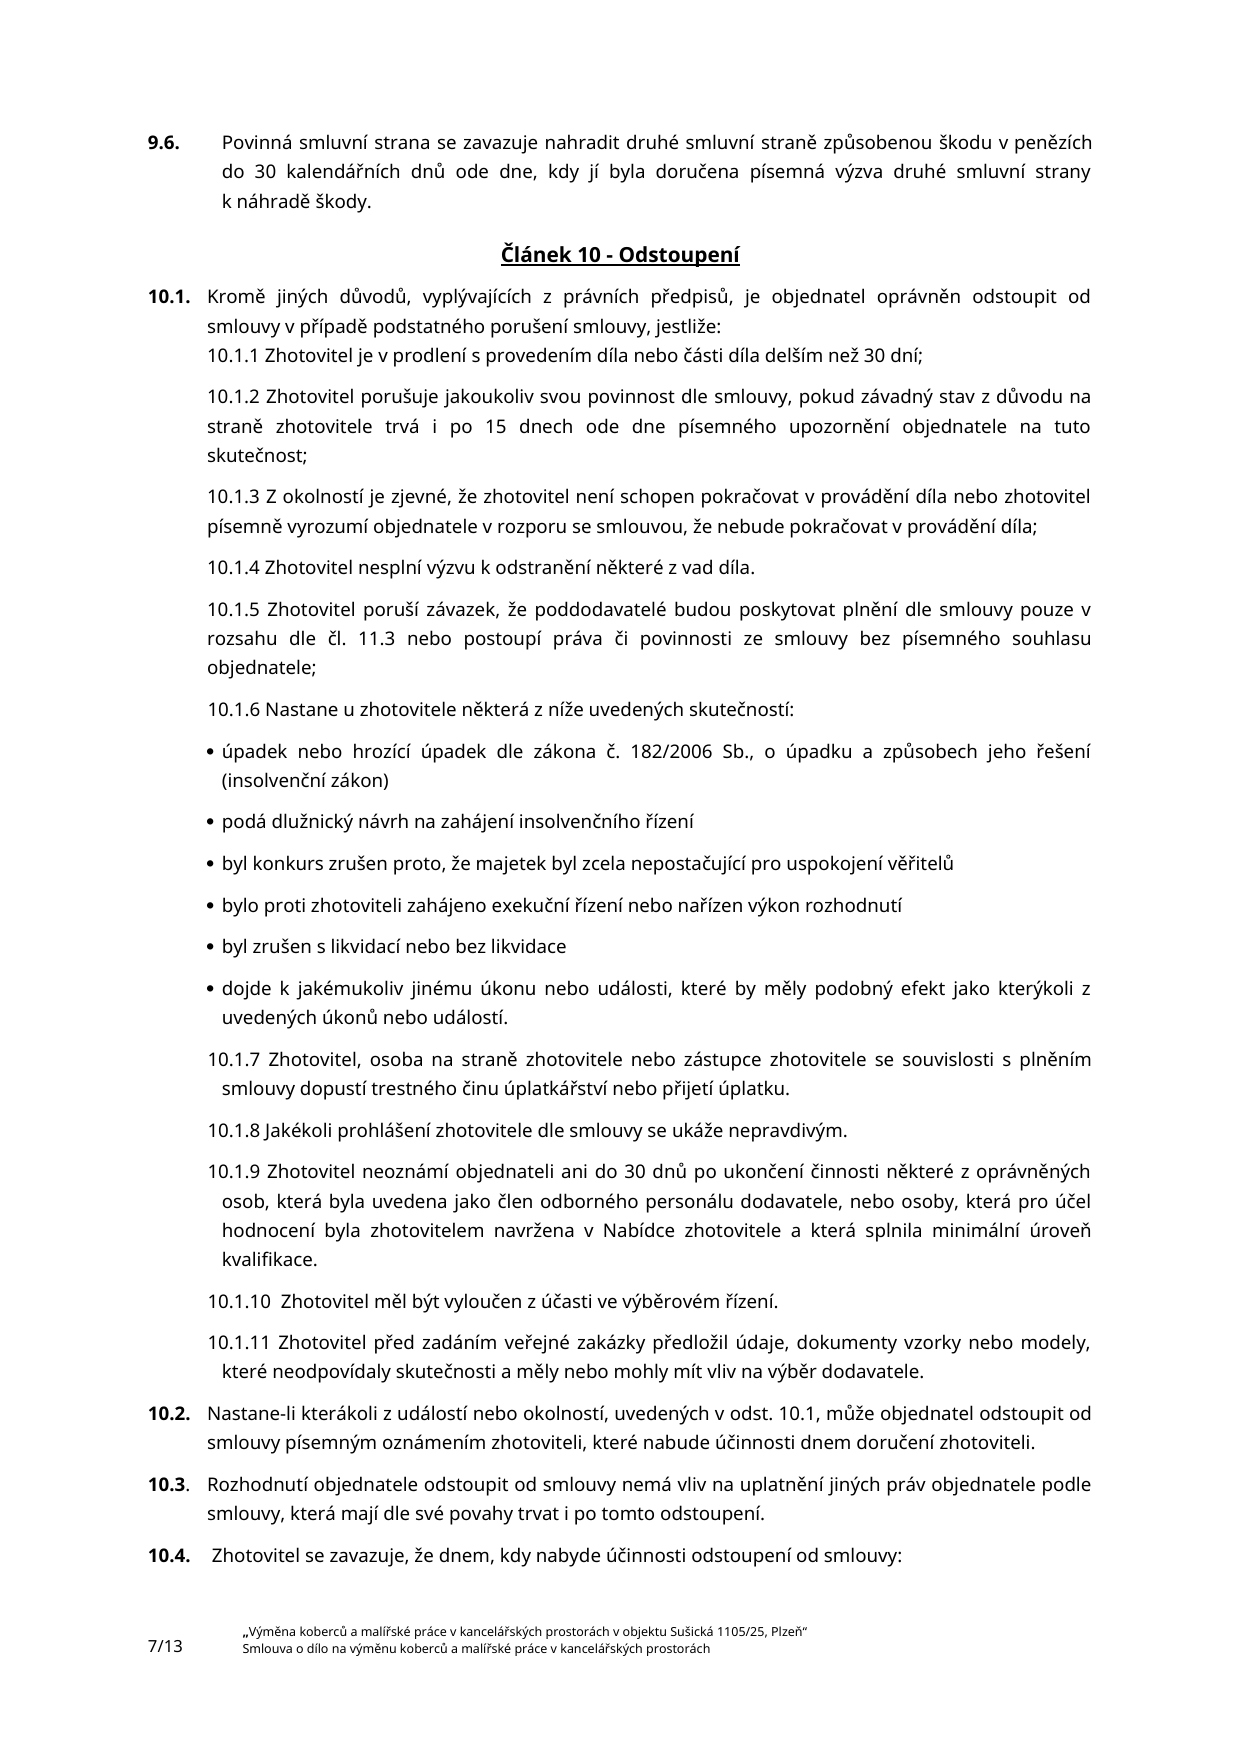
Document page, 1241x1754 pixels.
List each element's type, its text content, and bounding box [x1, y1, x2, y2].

text 10.1.2 Zhotovitel porušuje jakoukoliv svou povinnost dle smlouvy, pokud závadný stav z důvodu na straně zhotovitele trvá i po 15 dnech ode dne písemného upozornění objednatele na tuto skutečnost; [207, 381, 1092, 468]
text 10.1.1 Zhotovitel je v prodlení s provedením díla nebo části díla delším než 30 dní; [207, 339, 1092, 368]
text 10.1.3 Z okolností je zjevné, že zhotovitel není schopen pokračovat v provádění díla nebo zhotovitel písemně vyrozumí objednatele v rozporu se smlouvou, že nebude pokračovat v provádění díla; [207, 481, 1092, 539]
list byl konkurs zrušen proto, že majetek byl zcela nepostačující pro uspokojení věřitelů [207, 847, 1092, 876]
list byl zrušen s likvidací nebo bez likvidace [207, 931, 1092, 960]
text 10.3. Rozhodnutí objednatele odstoupit od smlouvy nemá vliv na uplatnění jiných práv objednatele podle smlouvy, která mají dle své povahy trvat i po tomto odstoupení. [148, 1468, 1092, 1526]
list úpadek nebo hrozící úpadek dle zákona č. 182/2006 Sb., o úpadku a způsobech jeho řešení (insolvenční zákon) [207, 735, 1092, 793]
text 10.1.8 Jakékoli prohlášení zhotovitele dle smlouvy se ukáže nepravdivým. [207, 1114, 1092, 1143]
text 10.4. Zhotovitel se zavazuje, že dnem, kdy nabyde účinnosti odstoupení od smlouvy: [148, 1539, 1092, 1568]
text 10.1.9 Zhotovitel neoznámí objednateli ani do 30 dnů po ukončení činnosti některé z oprávněných osob, která byla uvedena jako člen odborného personálu dodavatele, nebo osoby, která pro účel hodnocení byla zhotovitelem navržena v Nabídce zhotovitele a která splnila minimální úroveň kvalifikace. [207, 1156, 1092, 1272]
subtitle Článek 10 - Odstoupení [148, 239, 1092, 268]
list dojde k jakémukoliv jinému úkonu nebo události, které by měly podobný efekt jako kterýkoli z uvedených úkonů nebo událostí. [207, 972, 1092, 1031]
text 10.1.6 Nastane u zhotovitele některá z níže uvedených skutečností: [207, 693, 1092, 722]
list bylo proti zhotoviteli zahájeno exekuční řízení nebo nařízen výkon rozhodnutí [207, 889, 1092, 918]
text 10.1.4 Zhotovitel nesplní výzvu k odstranění některé z vad díla. [207, 551, 1092, 581]
text 9.6. Povinná smluvní strana se zavazuje nahradit druhé smluvní straně způsobenou škodu v penězích do 30 kalendářních dnů ode dne, kdy jí byla doručena písemná výzva druhé smluvní strany k náhradě škody. [148, 126, 1092, 214]
text 10.2. Nastane-li kterákoli z událostí nebo okolností, uvedených v odst. 10.1, může objednatel odstoupit od smlouvy písemným oznámením zhotoviteli, které nabude účinnosti dnem doručení zhotoviteli. [148, 1397, 1092, 1456]
text 10.1.5 Zhotovitel poruší závazek, že poddodavatelé budou poskytovat plnění dle smlouvy pouze v rozsahu dle čl. 11.3 nebo postoupí práva či povinnosti ze smlouvy bez písemného souhlasu objednatele; [207, 593, 1092, 681]
list podá dlužnický návrh na zahájení insolvenčního řízení [207, 806, 1092, 835]
text 10.1.7 Zhotovitel, osoba na straně zhotovitele nebo zástupce zhotovitele se souvislosti s plněním smlouvy dopustí trestného činu úplatkářství nebo přijetí úplatku. [207, 1043, 1092, 1101]
text 10.1.11 Zhotovitel před zadáním veřejné zakázky předložil údaje, dokumenty vzorky nebo modely, které neodpovídaly skutečnosti a měly nebo mohly mít vliv na výběr dodavatele. [207, 1326, 1092, 1385]
text 10.1.10 Zhotovitel měl být vyloučen z účasti ve výběrovém řízení. [207, 1285, 1092, 1314]
text 10.1. Kromě jiných důvodů, vyplývajících z právních předpisů, je objednatel oprávněn odstoupit od smlouvy v případě podstatného porušení smlouvy, jestliže: [148, 281, 1092, 339]
